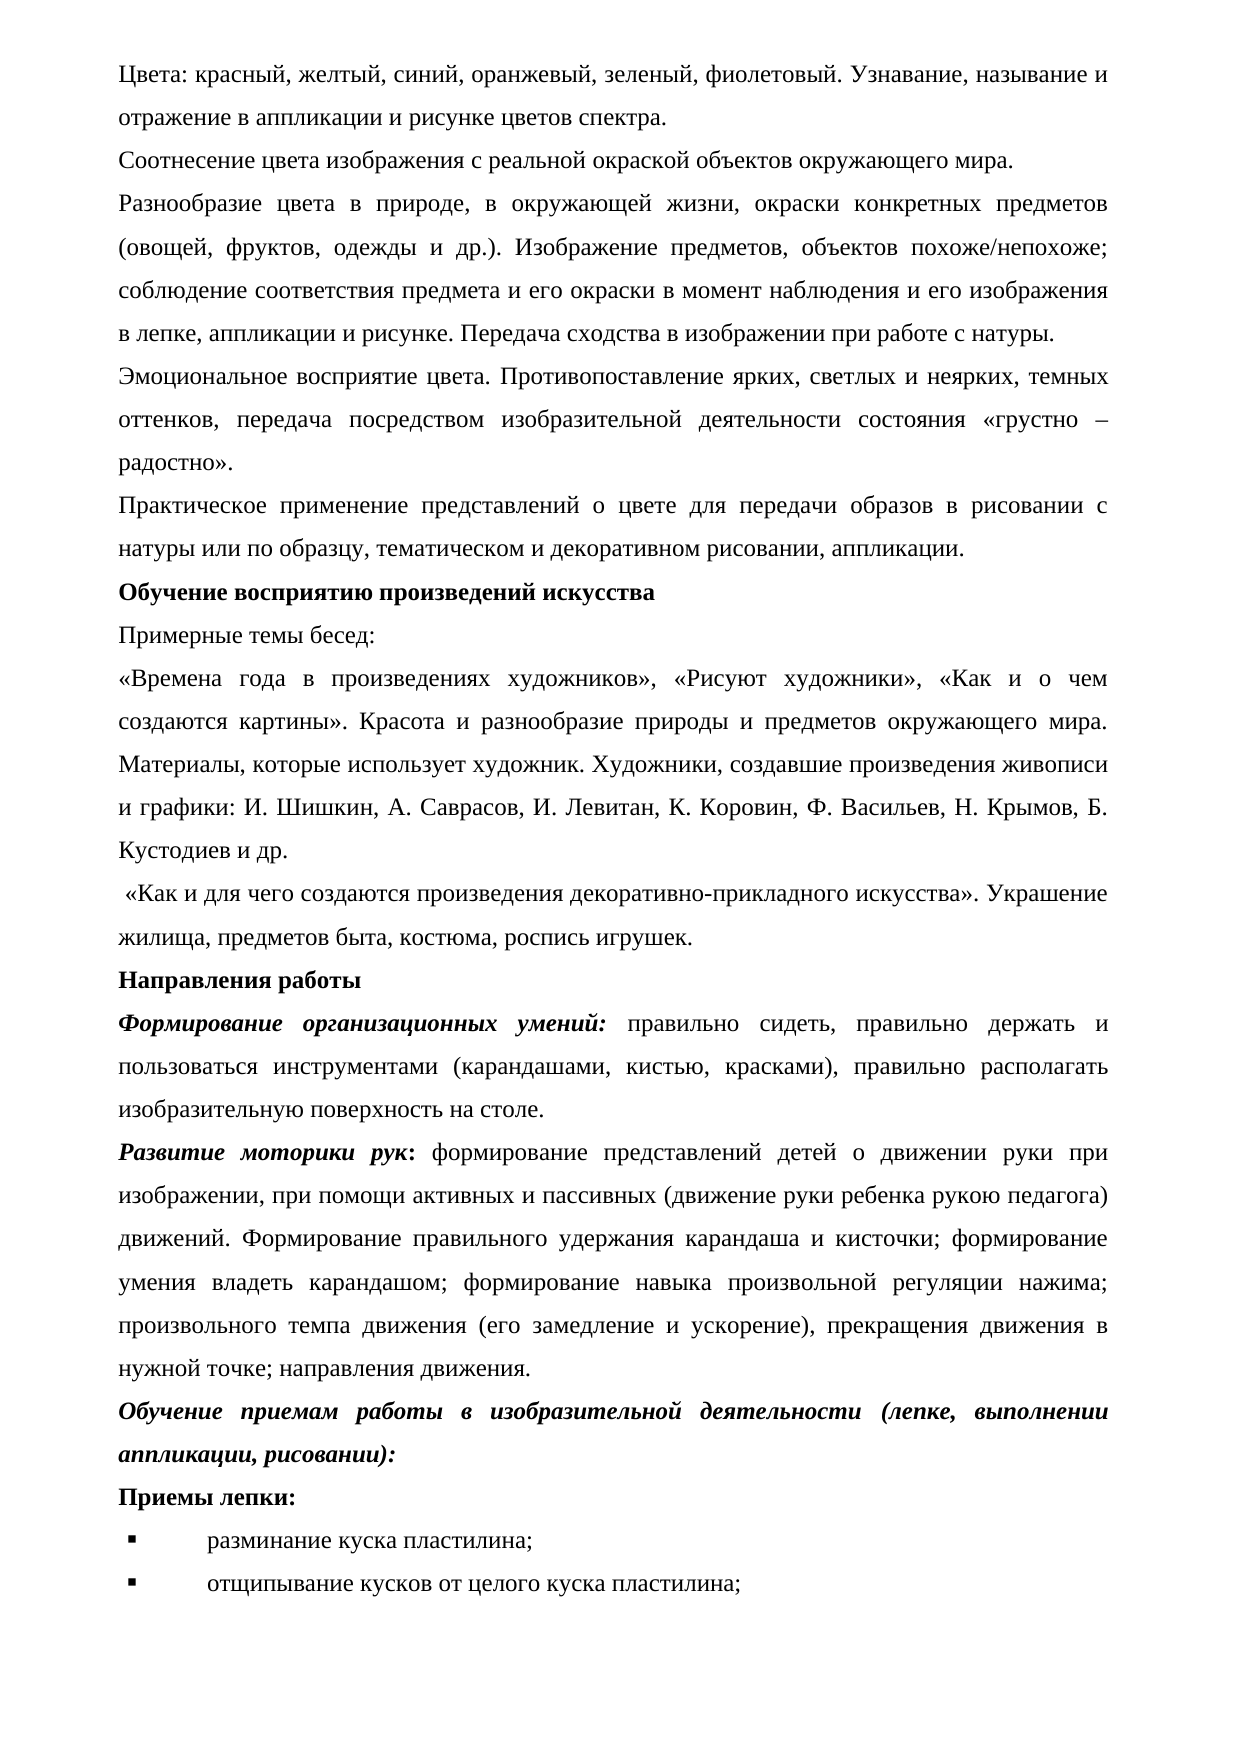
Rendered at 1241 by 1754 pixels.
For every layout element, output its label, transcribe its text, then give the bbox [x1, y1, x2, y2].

text Обучение восприятию произведений искусства [118, 577, 1109, 605]
text Разнообразие цвета в природе, в окружающей жизни, окраски конкретных предметов (овощей, фруктов, одежды и др.). Изображение предметов, объектов похоже/непохоже; соблюдение соответствия предмета и его окраски в момент наблюдения и его изображения в лепке, аппликации и рисунке. Передача сходства в изображении при работе с натуры. [118, 188, 1109, 347]
text Эмоциональное восприятие цвета. Противопоставление ярких, светлых и неярких, темных оттенков, передача посредством изобразительной деятельности состояния «грустно – радостно». [118, 361, 1109, 476]
text «Времена года в произведениях художников», «Рисуют художники», «Как и о чем создаются картины». Красота и разнообразие природы и предметов окружающего мира. Материалы, которые использует художник. Художники, создавшие произведения живописи и графики: И. Шишкин, А. Саврасов, И. Левитан, К. Коровин, Ф. Васильев, Н. Крымов, Б. Кустодиев и др. [118, 663, 1109, 864]
text Развитие моторики рук: формирование представлений детей о движении руки при изображении, при помощи активных и пассивных (движение руки ребенка рукою педагога) движений. Формирование правильного удержания карандаша и кисточки; формирование умения владеть карандашом; формирование навыка произвольной регуляции нажима; произвольного темпа движения (его замедление и ускорение), прекращения движения в нужной точке; направления движения. [118, 1137, 1109, 1382]
text Цвета: красный, желтый, синий, оранжевый, зеленый, фиолетовый. Узнавание, называние и отражение в аппликации и рисунке цветов спектра. [118, 59, 1109, 131]
text Примерные темы бесед: [118, 620, 1109, 648]
text «Как и для чего создаются произведения декоративно-прикладного искусства». Украшение жилища, предметов быта, костюма, роспись игрушек. [118, 878, 1109, 950]
list отщипывание кусков от целого куска пластилина; [126, 1568, 1109, 1597]
text Приемы лепки: [118, 1482, 1109, 1511]
text Формирование организационных умений: правильно сидеть, правильно держать и пользоваться инструментами (карандашами, кистью, красками), правильно располагать изобразительную поверхность на столе. [118, 1008, 1109, 1123]
text Направления работы [118, 965, 1109, 993]
list разминание куска пластилина; [126, 1525, 1109, 1554]
text Обучение приемам работы в изобразительной деятельности (лепке, выполнении аппликации, рисовании): [118, 1396, 1109, 1468]
text Практическое применение представлений о цвете для передачи образов в рисовании с натуры или по образцу, тематическом и декоративном рисовании, аппликации. [118, 490, 1109, 562]
text Соотнесение цвета изображения с реальной окраской объектов окружающего мира. [118, 145, 1109, 174]
